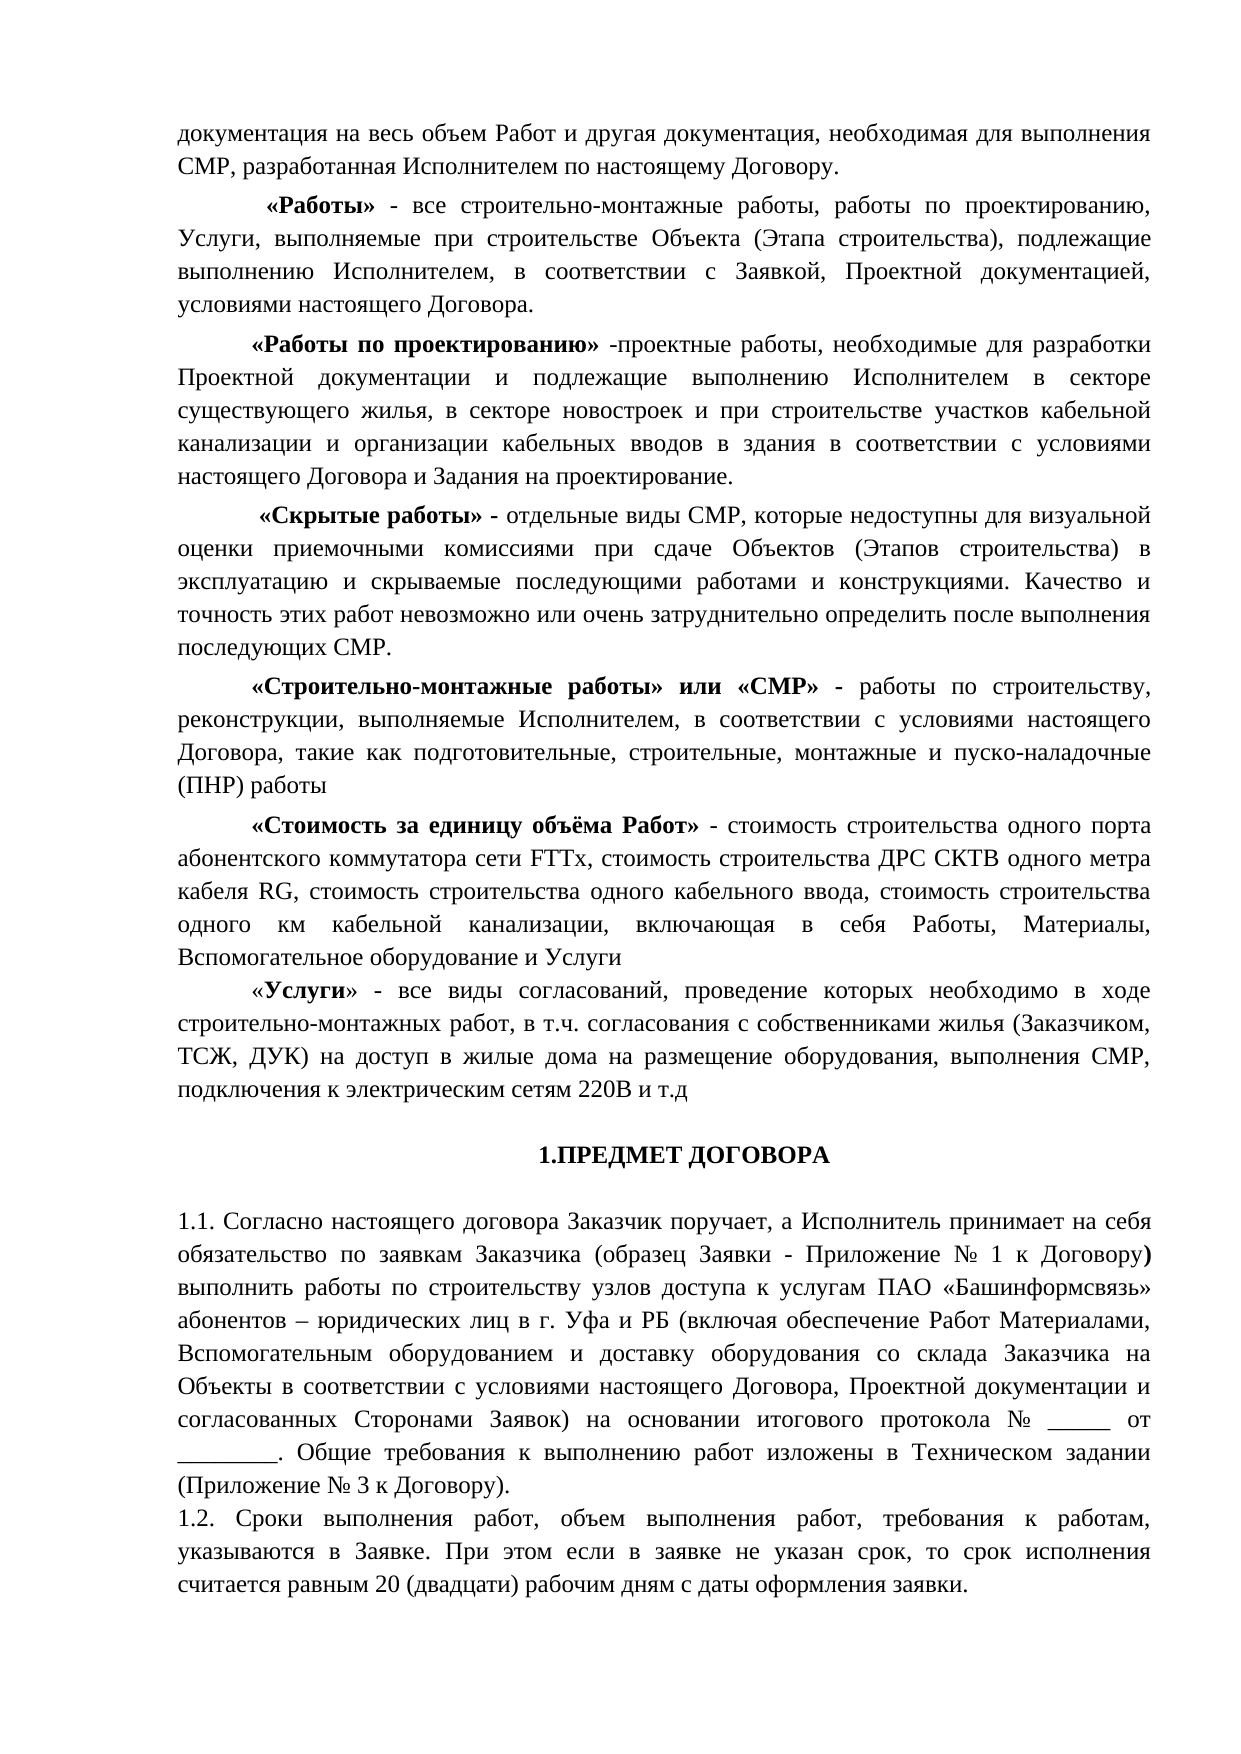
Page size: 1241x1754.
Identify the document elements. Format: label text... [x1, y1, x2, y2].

text 1.ПРЕДМЕТ ДОГОВОРА [217, 1140, 1151, 1169]
text «Скрытые работы» - отдельные виды СМР, которые недоступны для визуальной оценки приемочными комиссиями при сдаче Объектов (Этапов строительства) в эксплуатацию и скрываемые последующими работами и конструкциями. Качество и точность этих работ невозможно или очень затруднительно определить после выполнения последующих СМР. [177, 500, 1152, 661]
text 1.1. Согласно настоящего договора Заказчик поручает, а Исполнитель принимает на себя обязательство по заявкам Заказчика (образец Заявки - Приложение № 1 к Договору) выполнить работы по строительству узлов доступа к услугам ПАО «Башинформсвязь» абонентов – юридических лиц в г. Уфа и РБ (включая обеспечение Работ Материалами, Вспомогательным оборудованием и доставку оборудования со склада Заказчика на Объекты в соответствии с условиями настоящего Договора, Проектной документации и согласованных Сторонами Заявок) на основании итогового протокола № _____ от ________. Общие требования к выполнению работ изложены в Техническом задании (Приложение № 3 к Договору). [177, 1206, 1152, 1499]
text «Строительно-монтажные работы» или «СМР» - работы по строительству, реконструкции, выполняемые Исполнителем, в соответствии с условиями настоящего Договора, такие как подготовительные, строительные, монтажные и пуско-наладочные (ПНР) работы [177, 671, 1152, 799]
text «Работы по проектированию» -проектные работы, необходимые для разработки Проектной документации и подлежащие выполнению Исполнителем в секторе существующего жилья, в секторе новостроек и при строительстве участков кабельной канализации и организации кабельных вводов в здания в соответствии с условиями настоящего Договора и Задания на проектирование. [177, 329, 1152, 489]
text 1.2. Сроки выполнения работ, объем выполнения работ, требования к работам, указываются в Заявке. При этом если в заявке не указан срок, то срок исполнения считается равным 20 (двадцати) рабочим дням с даты оформления заявки. [177, 1503, 1152, 1598]
text «Услуги» - все виды согласований, проведение которых необходимо в ходе строительно-монтажных работ, в т.ч. согласования с собственниками жилья (Заказчиком, ТСЖ, ДУК) на доступ в жилые дома на размещение оборудования, выполнения СМР, подключения к электрическим сетям 220В и т.д [177, 975, 1152, 1103]
text «Работы» - все строительно-монтажные работы, работы по проектированию, Услуги, выполняемые при строительстве Объекта (Этапа строительства), подлежащие выполнению Исполнителем, в соответствии с Заявкой, Проектной документацией, условиями настоящего Договора. [177, 190, 1152, 318]
text «Стоимость за единицу объёма Работ» - стоимость строительства одного порта абонентского коммутатора сети FTTx, стоимость строительства ДРС СКТВ одного метра кабеля RG, стоимость строительства одного кабельного ввода, стоимость строительства одного км кабельной канализации, включающая в себя Работы, Материалы, Вспомогательное оборудование и Услуги [177, 810, 1152, 971]
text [177, 118, 1152, 180]
